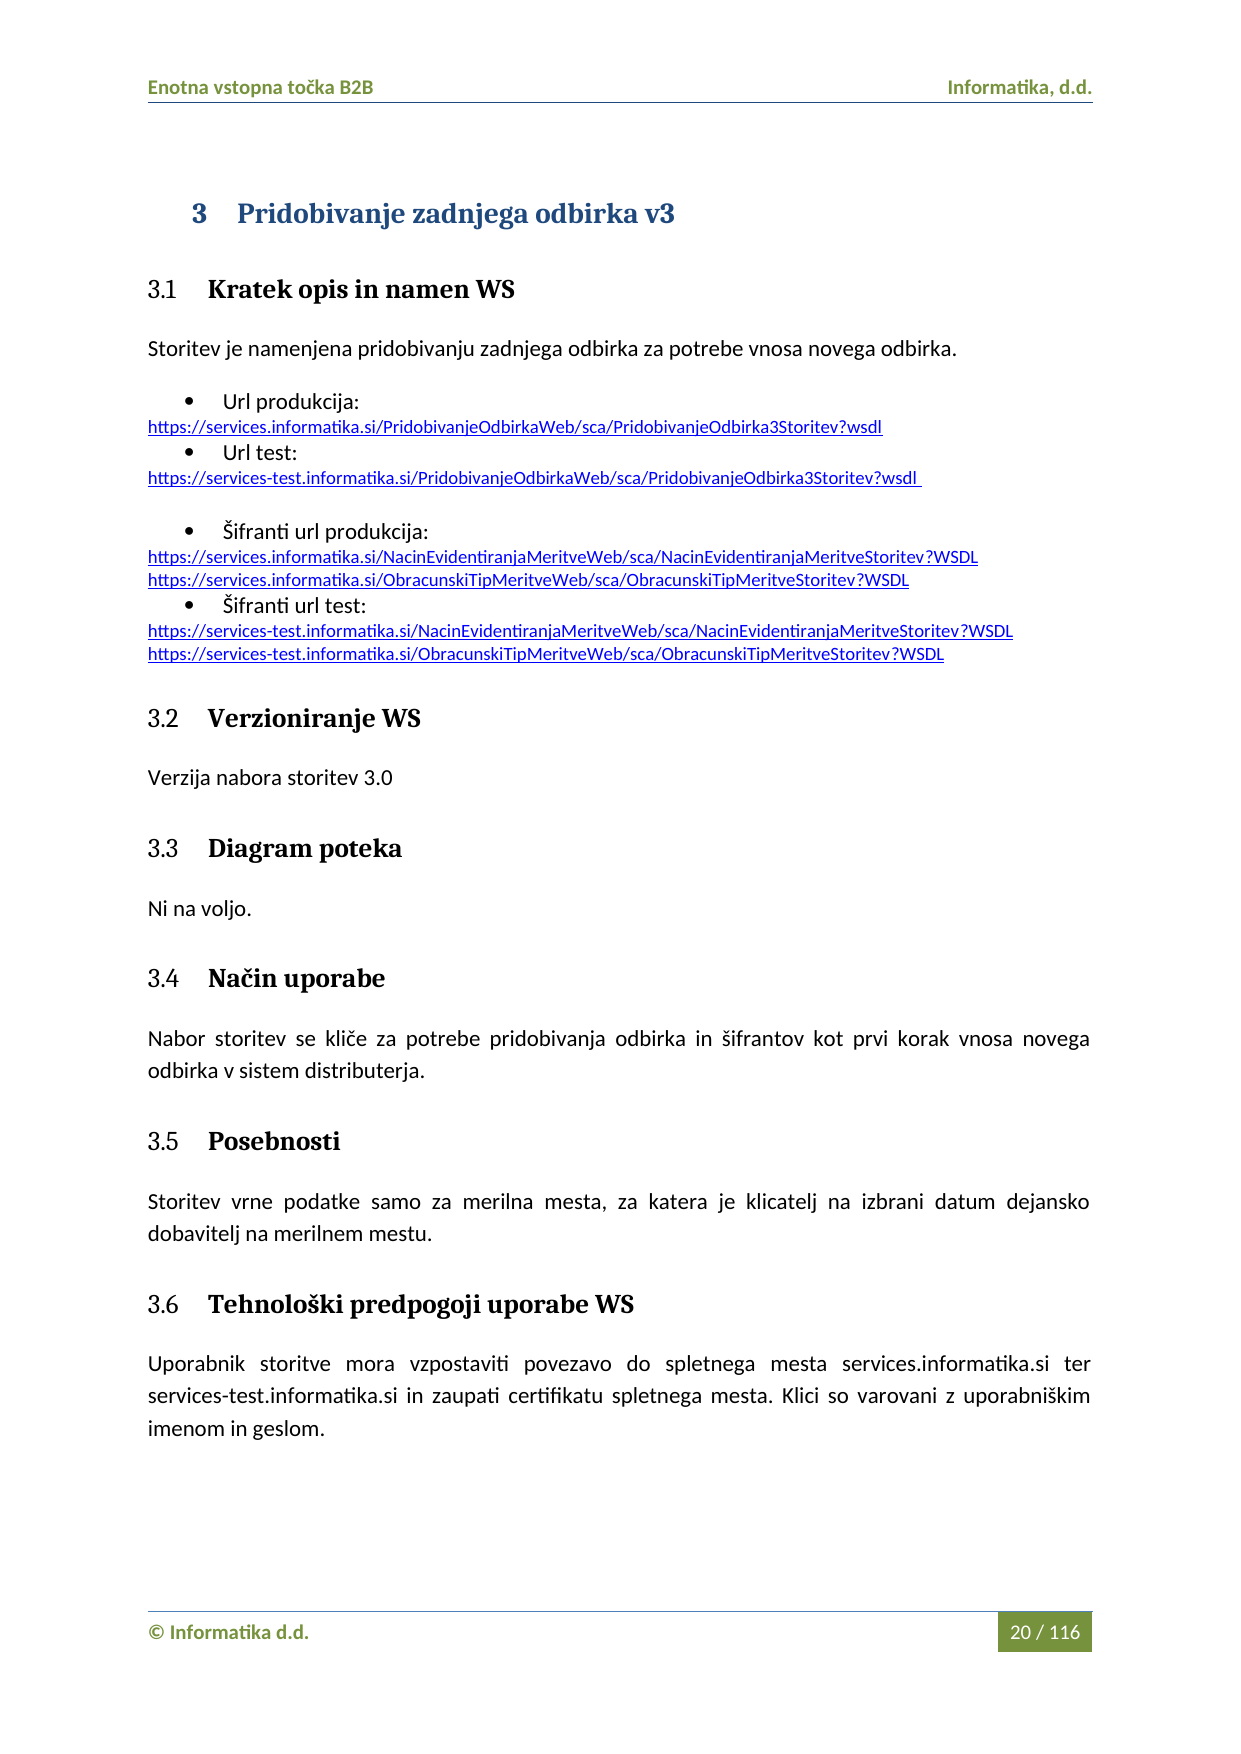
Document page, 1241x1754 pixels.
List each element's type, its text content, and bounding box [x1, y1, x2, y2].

text Storitev je namenjena pridobivanju zadnjega odbirka za potrebe vnosa novega odbirka. [148, 334, 1092, 362]
text https://services.informatika.si/PridobivanjeOdbirkaWeb/sca/PridobivanjeOdbirka3Storitev?wsdl [148, 416, 1092, 438]
text Uporabnik storitve mora vzpostaviti povezavo do spletnega mesta services.informatika.si ter services-test.informatika.si in zaupati certifikatu spletnega mesta. Klici so varovani z uporabniškim imenom in geslom. [148, 1349, 1092, 1442]
subtitle Tehnološki predpogoji uporabe WS [148, 1289, 1092, 1320]
text Verzija nabora storitev 3.0 [148, 763, 1092, 791]
text Storitev vrne podatke samo za merilna mesta, za katera je klicatelj na izbrani datum dejansko dobavitelj na merilnem mestu. [148, 1187, 1092, 1247]
text Nabor storitev se kliče za potrebe pridobivanja odbirka in šifrantov kot prvi korak vnosa novega odbirka v sistem distributerja. [148, 1024, 1092, 1084]
subtitle Pridobivanje zadnjega odbirka v3 [192, 198, 1092, 231]
list Šifranti url produkcija: [185, 517, 1092, 545]
text https://services-test.informatika.si/NacinEvidentiranjaMeritveWeb/sca/NacinEvidentiranjaMeritveStoritev?WSDL https://services-test.informatika.si/ObracunskiTipMeritveWeb/sca/ObracunskiTipMeritveStoritev?WSDL [148, 619, 1092, 665]
text Ni na voljo. [148, 894, 1092, 922]
subtitle Način uporabe [148, 963, 1092, 994]
list Šifranti url test: [185, 591, 1092, 619]
subtitle Posebnosti [148, 1126, 1092, 1157]
list Url test: [185, 438, 1092, 466]
text https://services-test.informatika.si/PridobivanjeOdbirkaWeb/sca/PridobivanjeOdbirka3Storitev?wsdl [148, 466, 1092, 489]
text https://services.informatika.si/NacinEvidentiranjaMeritveWeb/sca/NacinEvidentiranjaMeritveStoritev?WSDL https://services.informatika.si/ObracunskiTipMeritveWeb/sca/ObracunskiTipMeritveStoritev?WSDL [148, 545, 1092, 591]
subtitle Diagram poteka [148, 833, 1092, 864]
subtitle Verzioniranje WS [148, 703, 1092, 734]
list Url produkcija: [185, 387, 1092, 416]
subtitle Kratek opis in namen WS [148, 274, 1092, 305]
